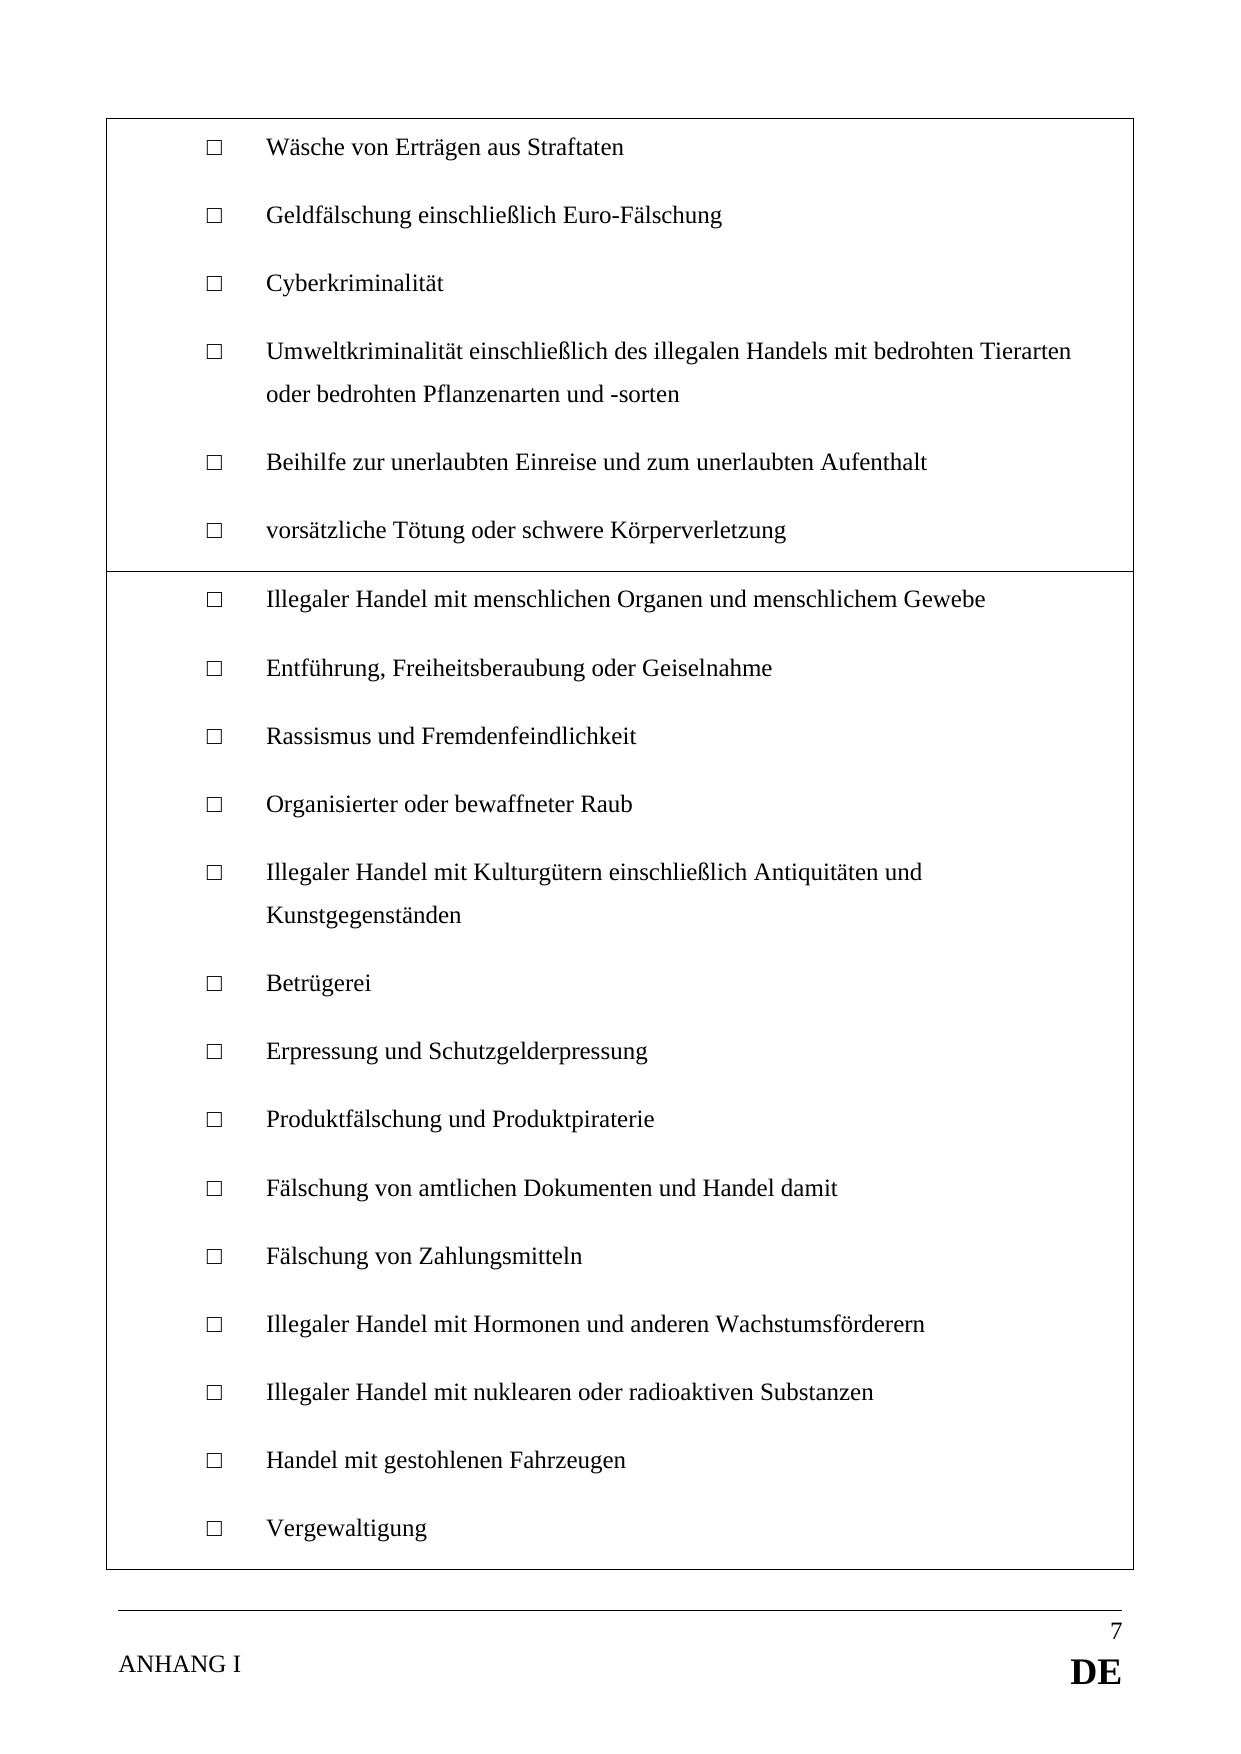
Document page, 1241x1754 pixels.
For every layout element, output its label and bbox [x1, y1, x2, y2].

table_cell [107, 572, 1133, 1569]
table_cell [107, 119, 1133, 571]
